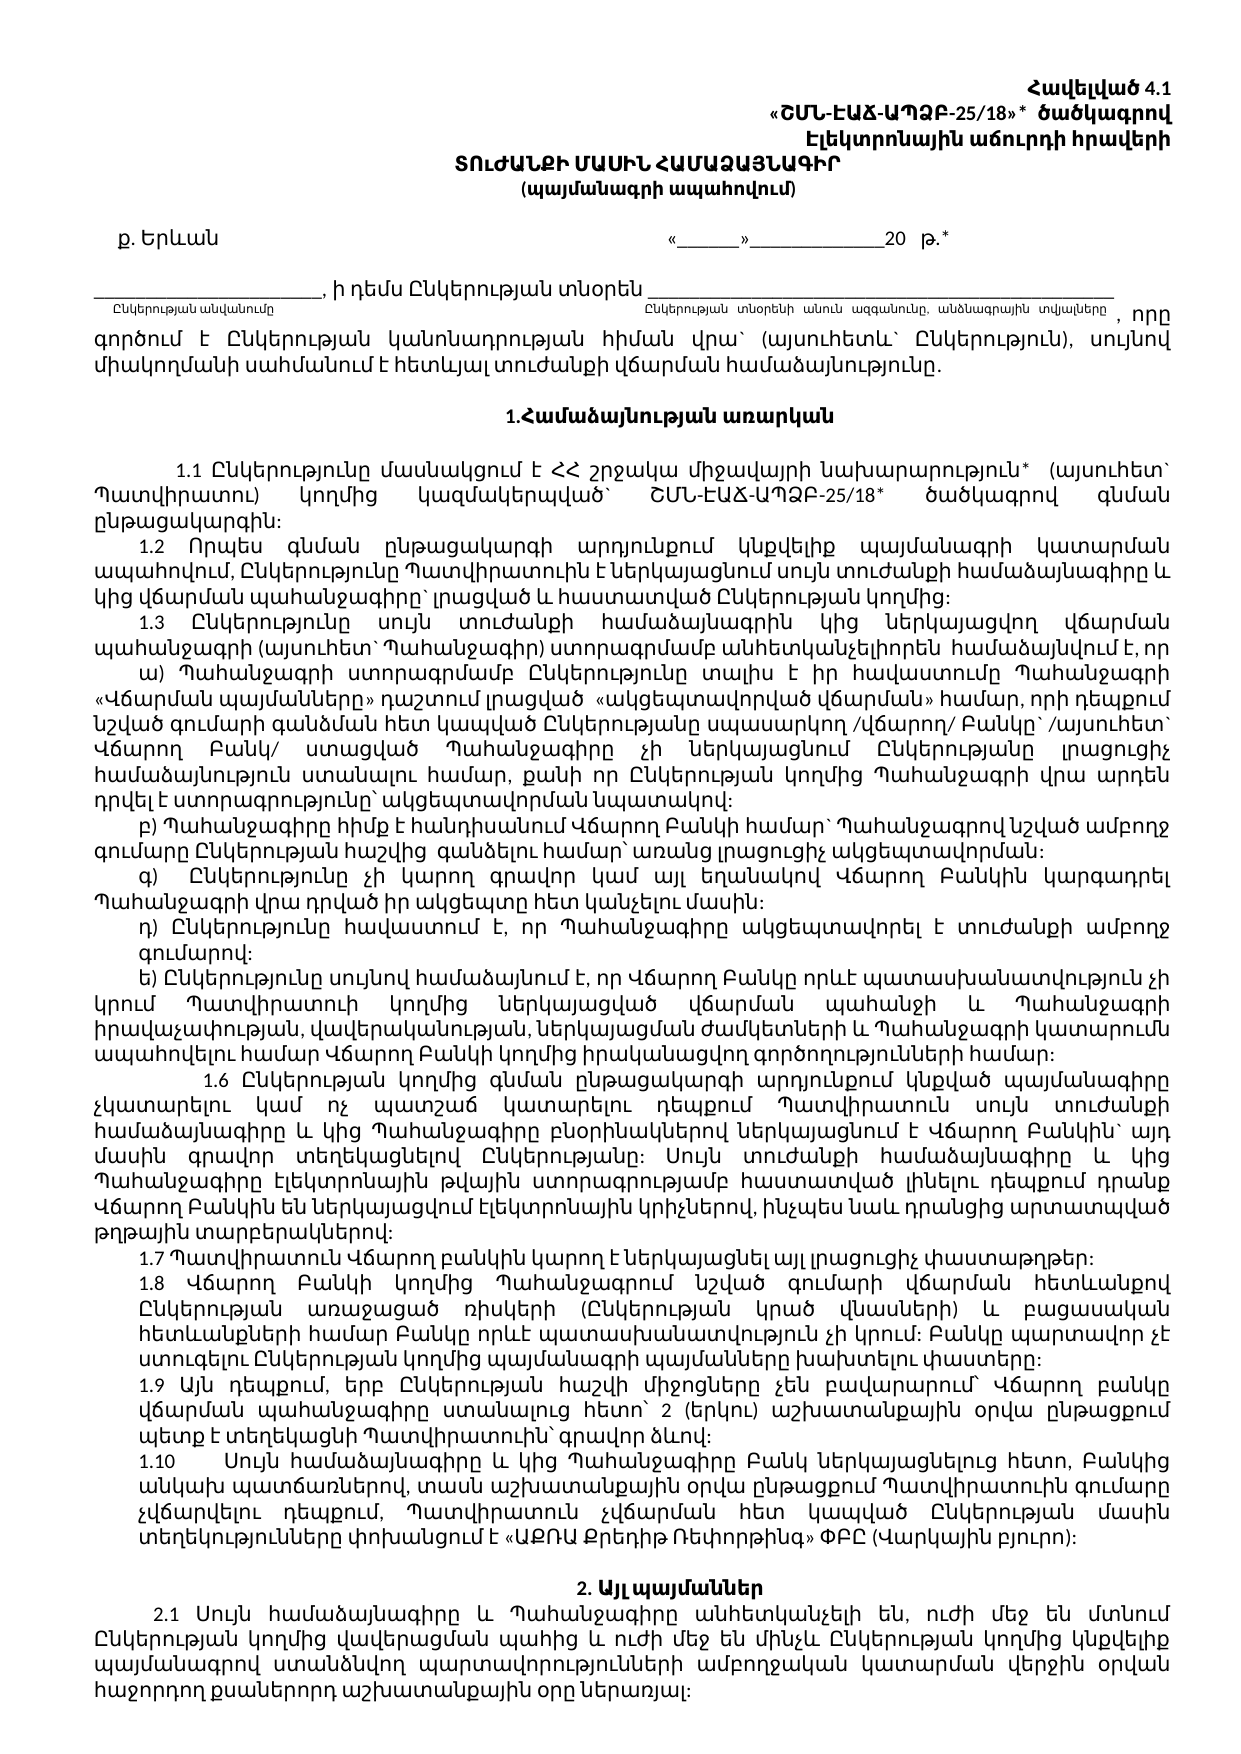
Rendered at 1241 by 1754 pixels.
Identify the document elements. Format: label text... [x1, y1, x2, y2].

text 1.2 Որպես գնման ընթացակարգի արդյունքում կնքվելիք պայմանագրի կատարման ապահովում, Ընկերությունը Պատվիրատուին է ներկայացնում սույն տուժանքի համաձայնագիրը և կից վճարման պահանջագիրը` լրացված և հաստատված Ընկերության կողմից: [94, 533, 1171, 609]
text բ) Պահանջագիրը հիմք է հանդիսանում Վճարող Բանկի համար` Պահանջագրով նշված ամբողջ գումարը Ընկերության հաշվից գանձելու համար՝ առանց լրացուցիչ ակցեպտավորման: [94, 813, 1171, 864]
text դ) Ընկերությունը հավաստում է, որ Պահանջագիրը ակցեպտավորել է տուժանքի ամբողջ գումարով: [138, 914, 1171, 965]
text 2.1 Սույն համաձայնագիրը և Պահանջագիրը անհետկանչելի են, ուժի մեջ են մտնում Ընկերության կողմից վավերացման պահից և ուժի մեջ են մինչև Ընկերության կողմից կնքվելիք պայմանագրով ստանձնվող պարտավորությունների ամբողջական կատարման վերջին օրվան հաջորդող քսաներորդ աշխատանքային օրը ներառյալ: [94, 1601, 1171, 1702]
text ք. Երևան «______»_____________20 թ.* [94, 225, 1171, 250]
text 1.6 Ընկերության կողմից գնման ընթացակարգի արդյունքում կնքված պայմանագիրը չկատարելու կամ ոչ պատշաճ կատարելու դեպքում Պատվիրատուն սույն տուժանքի համաձայնագիրը և կից Պահանջագիրը բնօրինակներով ներկայացնում է Վճարող Բանկին` այդ մասին գրավոր տեղեկացնելով Ընկերությանը: Սույն տուժանքի համաձայնագիրը և կից Պահանջագիրը էլեկտրոնային թվային ստորագրությամբ հաստատված լինելու դեպքում դրանք Վճարող Բանկին են ներկայացվում էլեկտրոնային կրիչներով, ինչպես նաև դրանցից արտատպված թղթային տարբերակներով: [94, 1067, 1171, 1245]
text 1.3 Ընկերությունը սույն տուժանքի համաձայնագրին կից ներկայացվող վճարման պահանջագրի (այսուհետ` Պահանջագիր) ստորագրմամբ անհետկանչելիորեն համաձայնվում է, որ [94, 609, 1171, 660]
text ՏՈւԺԱՆՔԻ ՄԱՍԻՆ ՀԱՄԱՁԱՅՆԱԳԻՐ [94, 151, 1171, 177]
text 1.9 Այն դեպքում, երբ Ընկերության հաշվի միջոցները չեն բավարարում՝ Վճարող բանկը վճարման պահանջագիրը ստանալուց հետո՝ 2 (երկու) աշխատանքային օրվա ընթացքում պետք է տեղեկացնի Պատվիրատուին՝ գրավոր ձևով: [138, 1372, 1171, 1448]
text 2. Այլ պայմաններ [169, 1575, 1171, 1601]
text (պայմանագրի ապահովում) [94, 177, 1171, 199]
text Էլեկտրոնային աճուրդի հրավերի [94, 126, 1171, 151]
text 1.1 Ընկերությունը մասնակցում է ՀՀ շրջակա միջավայրի նախարարություն* (այսուհետ` Պատվիրատու) կողմից կազմակերպված` ՇՄՆ-ԷԱՃ-ԱՊՁԲ-25/18* ծածկագրով գնման ընթացակարգին: [94, 457, 1171, 533]
text Հավելված 4.1 [94, 75, 1171, 100]
text «ՇՄՆ-ԷԱՃ-ԱՊՁԲ-25/18»* ծածկագրով [94, 100, 1171, 126]
text 1.8 Վճարող Բանկի կողմից Պահանջագրում նշված գումարի վճարման հետևանքով Ընկերության առաջացած ռիսկերի (Ընկերության կրած վնասների) և բացասական հետևանքների համար Բանկը որևէ պատասխանատվություն չի կրում: Բանկը պարտավոր չէ ստուգելու Ընկերության կողմից պայմանագրի պայմանները խախտելու փաստերը: [138, 1270, 1171, 1372]
text ա) Պահանջագրի ստորագրմամբ Ընկերությունը տալիս է իր հավաստումը Պահանջագրի «Վճարման պայմանները» դաշտում լրացված «ակցեպտավորված վճարման» համար, որի դեպքում նշված գումարի գանձման հետ կապված Ընկերությանը սպասարկող /վճարող/ Բանկը` /այսուհետ` Վճարող Բանկ/ ստացված Պահանջագիրը չի ներկայացնում Ընկերությանը լրացուցիչ համաձայնություն ստանալու համար, քանի որ Ընկերության կողմից Պահանջագրի վրա արդեն դրվել է ստորագրությունը՝ ակցեպտավորման նպատակով: [94, 660, 1171, 813]
text Ընկերության անվանումը Ընկերության տնօրենի անուն ազգանունը, անձնագրային տվյալները , որը գործում է Ընկերության կանոնադրության հիման վրա` (այսուհետև` Ընկերություն), սույնով միակողմանի սահմանում է հետևյալ տուժանքի վճարման համաձայնությունը. [94, 301, 1171, 377]
text 1.10 Սույն համաձայնագիրը և կից Պահանջագիրը Բանկ ներկայացնելուց հետո, Բանկից անկախ պատճառներով, տասն աշխատանքային օրվա ընթացքում Պատվիրատուին գումարը չվճարվելու դեպքում, Պատվիրատուն չվճարման հետ կապված Ընկերության մասին տեղեկությունները փոխանցում է «ԱՔՌԱ Քրեդիթ Ռեփորթինգ» ՓԲԸ (Վարկային բյուրո): [138, 1448, 1171, 1550]
text 1.Համաձայնության առարկան [169, 403, 1171, 428]
text 1.7 Պատվիրատուն Վճարող բանկին կարող է ներկայացնել այլ լրացուցիչ փաստաթղթեր: [138, 1245, 1171, 1270]
text գ) Ընկերությունը չի կարող գրավոր կամ այլ եղանակով Վճարող Բանկին կարգադրել Պահանջագրի վրա դրված իր ակցեպտը հետ կանչելու մասին: [94, 864, 1171, 914]
text ______________________, ի դեմս Ընկերության տնօրեն _____________________________________________ [94, 276, 1171, 301]
text ե) Ընկերությունը սույնով համաձայնում է, որ Վճարող Բանկը որևէ պատասխանատվություն չի կրում Պատվիրատուի կողմից ներկայացված վճարման պահանջի և Պահանջագրի իրավաչափության, վավերականության, ներկայացման ժամկետների և Պահանջագրի կատարումն ապահովելու համար Վճարող Բանկի կողմից իրականացվող գործողությունների համար: [94, 965, 1171, 1067]
